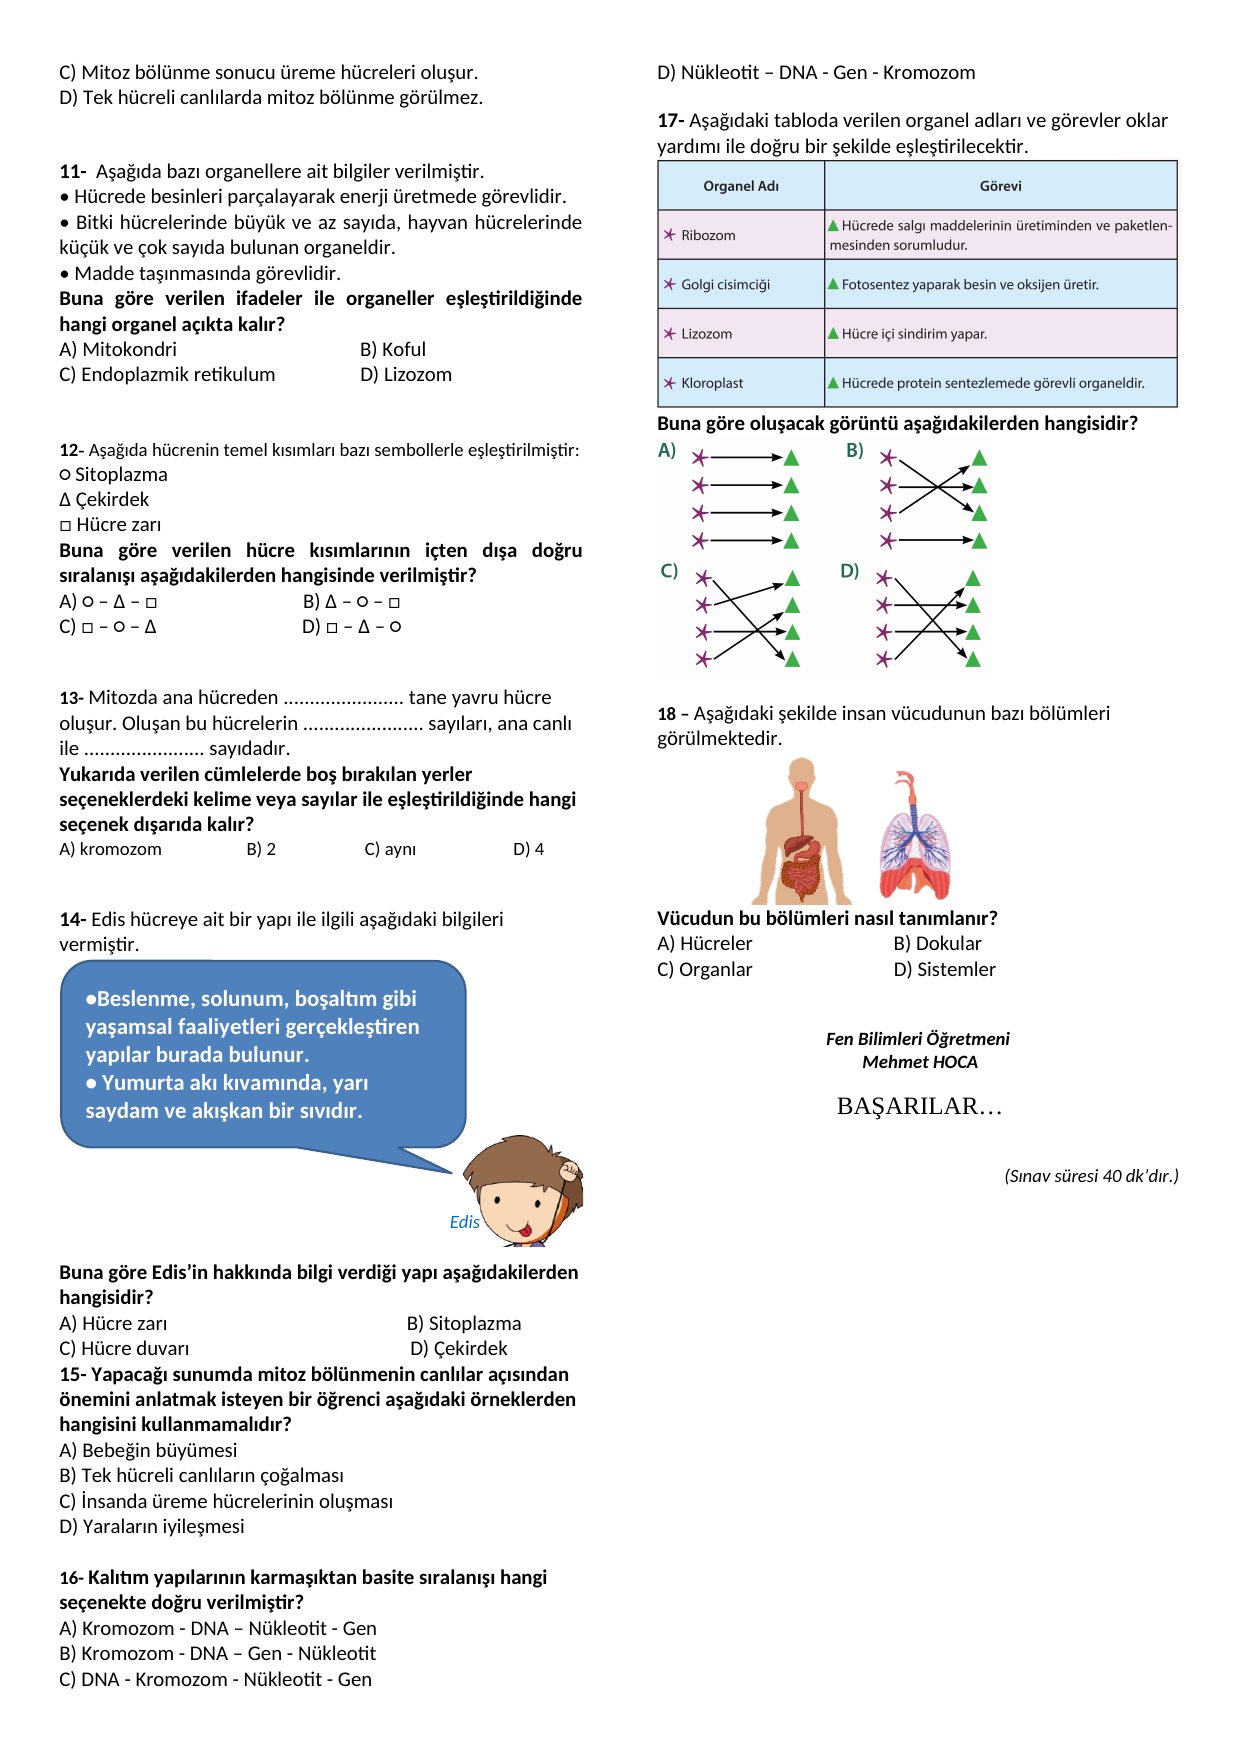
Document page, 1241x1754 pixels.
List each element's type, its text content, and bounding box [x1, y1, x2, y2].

text Vücudun bu bölümleri nasıl tanımlanır? [657, 905, 1181, 930]
text C) Hücre duvarı D) Çekirdek [59, 1335, 583, 1361]
text C) İnsanda üreme hücrelerinin oluşması [59, 1488, 583, 1513]
text 13- Mitozda ana hücreden ....................... tane yavru hücre oluşur. Oluşan bu hücrelerin ....................... sayıları, ana canlı ile ....................... sayıdadır. [59, 684, 583, 761]
text Edis [59, 1211, 462, 1234]
text A) Bebeğin büyümesi [59, 1437, 583, 1462]
text A) Hücreler B) Dokular [657, 930, 1181, 956]
text D) Yaraların iyileşmesi [59, 1513, 583, 1539]
text D) Tek hücreli canlılarda mitoz bölünme görülmez. [59, 84, 583, 110]
text B) Tek hücreli canlıların çoğalması [59, 1462, 583, 1488]
text A) kromozom B) 2 C) aynı D) 4 [59, 837, 583, 860]
text Buna göre oluşacak görüntü aşağıdakilerden hangisidir? [657, 410, 1181, 435]
text C) □ – ○ – ∆ D) □ – ∆ – ○ [59, 613, 583, 639]
text C) Mitoz bölünme sonucu üreme hücreleri oluşur. [59, 59, 583, 84]
text A) Kromozom - DNA – Nükleotit - Gen [59, 1615, 583, 1640]
text ∆ Çekirdek [59, 486, 583, 512]
text A) Hücre zarı B) Sitoplazma [59, 1310, 583, 1335]
text Buna göre Edis’in hakkında bilgi verdiği yapı aşağıdakilerden hangisidir? [59, 1259, 583, 1310]
text 18 – Aşağıdaki şekilde insan vücudunun bazı bölümleri görülmektedir. [657, 700, 1181, 751]
picture [462, 1135, 584, 1247]
text ○ Sitoplazma [59, 461, 583, 486]
text Fen Bilimleri Öğretmeni [657, 1027, 1181, 1050]
text Buna göre verilen ifadeler ile organeller eşleştirildiğinde hangi organel açıkta kalır? [59, 285, 583, 336]
text Buna göre verilen hücre kısımlarının içten dışa doğru sıralanışı aşağıdakilerden hangisinde verilmiştir? [59, 537, 583, 588]
text C) Organlar D) Sistemler [657, 956, 1181, 981]
text C) DNA - Kromozom - Nükleotit - Gen [59, 1666, 583, 1691]
text (Sınav süresi 40 dk’dır.) [657, 1164, 1181, 1187]
text D) Nükleotit – DNA - Gen - Kromozom [657, 59, 1181, 84]
text • Madde taşınmasında görevlidir. [59, 260, 583, 285]
text C) Endoplazmik retikulum D) Lizozom [59, 362, 583, 387]
text 11- Aşağıda bazı organellere ait bilgiler verilmiştir. [59, 158, 583, 184]
text 16- Kalıtım yapılarının karmaşıktan basite sıralanışı hangi seçenekte doğru verilmiştir? [59, 1564, 583, 1615]
text A) Mitokondri B) Koful [59, 336, 583, 362]
text B) Kromozom - DNA – Gen - Nükleotit [59, 1640, 583, 1666]
text □ Hücre zarı [59, 512, 583, 537]
text 15- Yapacağı sunumda mitoz bölünmenin canlılar açısından önemini anlatmak isteyen bir öğrenci aşağıdaki örneklerden hangisini kullanmamalıdır? [59, 1361, 583, 1437]
text • Bitki hücrelerinde büyük ve az sayıda, hayvan hücrelerinde küçük ve çok sayıda bulunan organeldir. [59, 209, 583, 260]
picture [657, 158, 1182, 410]
text • Hücrede besinleri parçalayarak enerji üretmede görevlidir. [59, 184, 583, 209]
text Yukarıda verilen cümlelerde boş bırakılan yerler seçeneklerdeki kelime veya sayılar ile eşleştirildiğinde hangi seçenek dışarıda kalır? [59, 761, 583, 837]
text Mehmet HOCA [657, 1050, 1181, 1073]
text 12- Aşağıda hücrenin temel kısımları bazı sembollerle eşleştirilmiştir: [59, 438, 583, 461]
text A) ○ – ∆ – □ B) ∆ – ○ – □ [59, 588, 583, 613]
text 17- Aşağıdaki tabloda verilen organel adları ve görevler oklar yardımı ile doğru bir şekilde eşleştirilecektir. [657, 107, 1181, 158]
text 14- Edis hücreye ait bir yapı ile ilgili aşağıdaki bilgileri vermiştir. [59, 906, 583, 957]
picture [727, 751, 955, 905]
